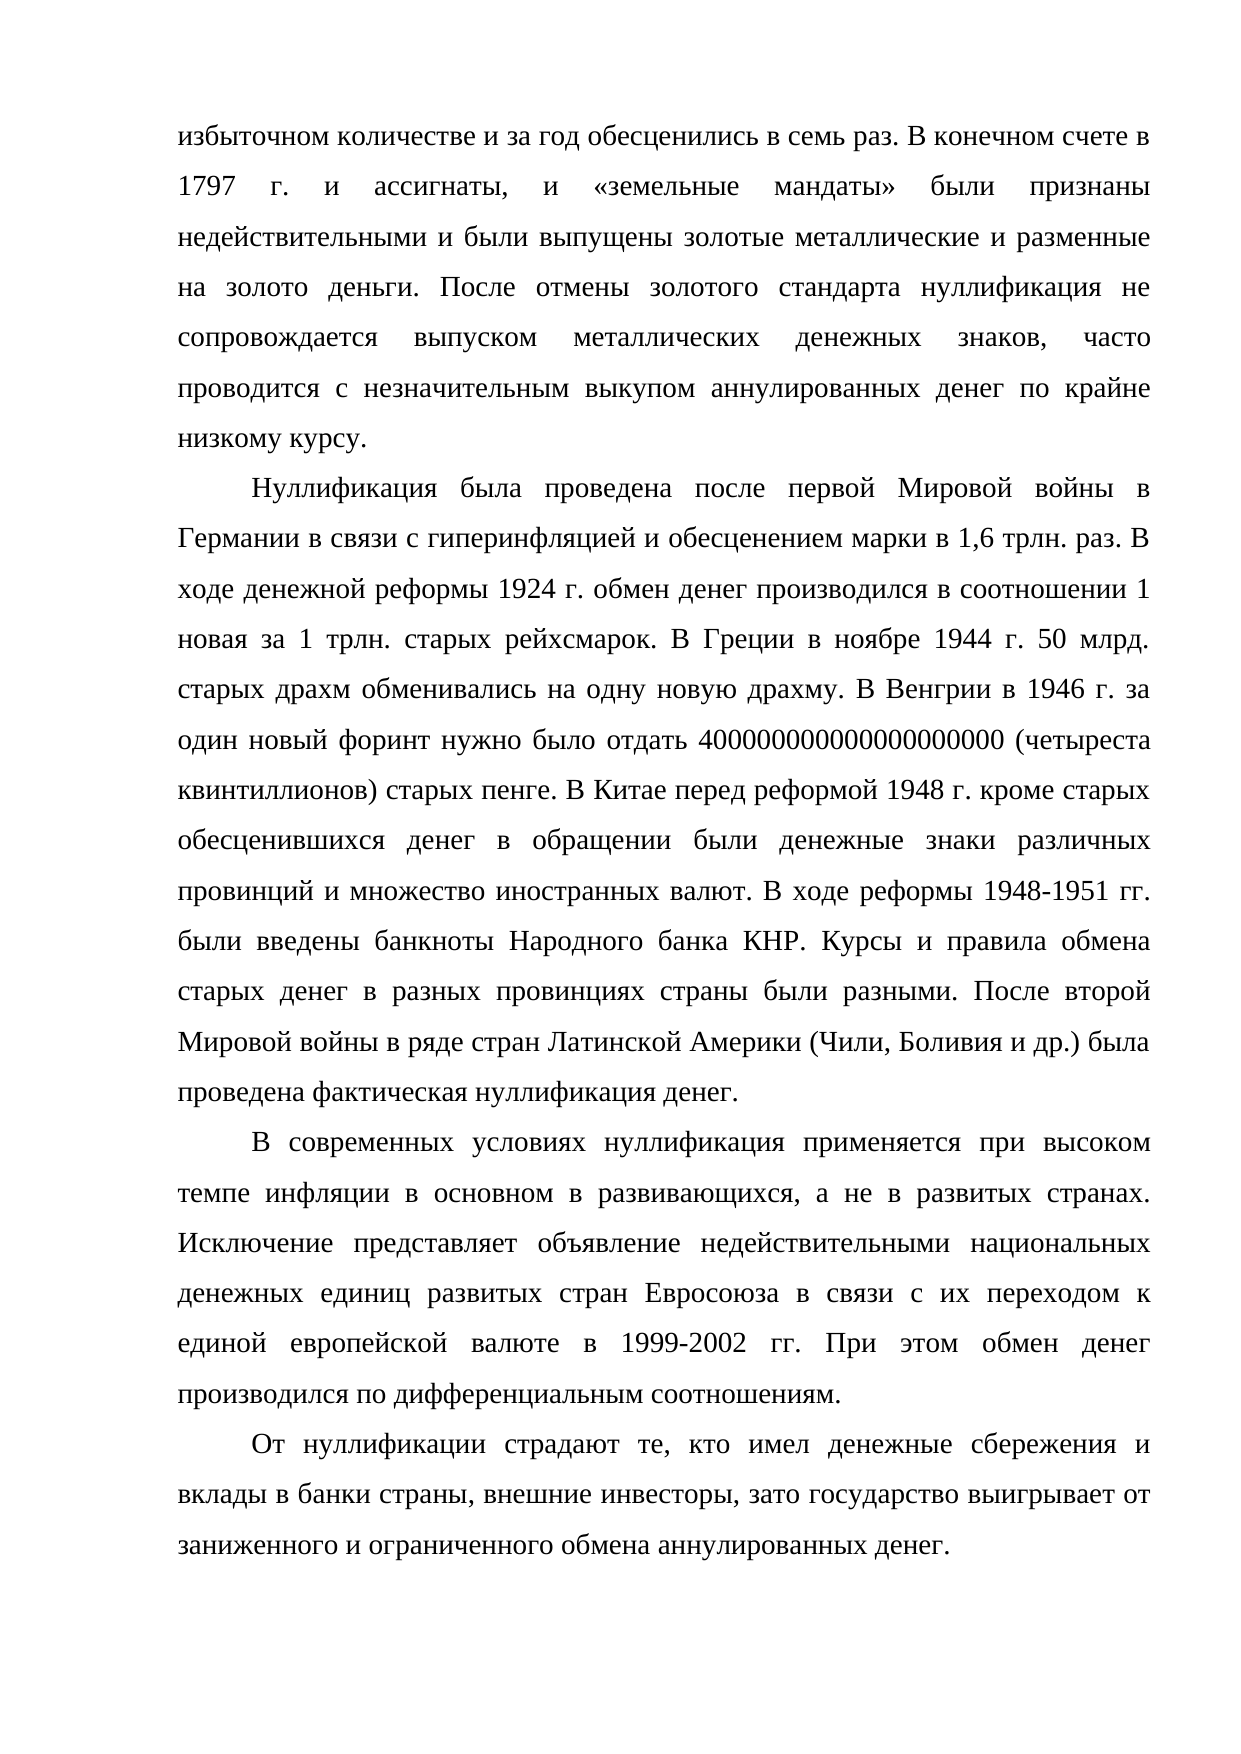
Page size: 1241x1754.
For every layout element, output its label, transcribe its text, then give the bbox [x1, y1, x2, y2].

text От нуллификации страдают те, кто имел денежные сбережения и вклады в банки страны, внешние инвесторы, зато государство выигрывает от заниженного и ограниченного обмена аннулированных денег. [177, 1426, 1152, 1560]
text В современных условиях нуллификация применяется при высоком темпе инфляции в основном в развивающихся, а не в развитых странах. Исключение представляет объявление недействительными национальных денежных единиц развитых стран Евросоюза в связи с их переходом к единой европейской валюте в 1999-2002 гг. При этом обмен денег производился по дифференциальным соотношениям. [177, 1124, 1152, 1409]
text Нуллификация была проведена после первой Мировой войны в Германии в связи с гиперинфляцией и обесценением марки в 1,6 трлн. раз. В ходе денежной реформы 1924 г. обмен денег производился в соотношении 1 новая за 1 трлн. старых рейхсмарок. В Греции в ноябре 1944 г. 50 млрд. старых драхм обменивались на одну новую драхму. В Венгрии в 1946 г. за один новый форинт нужно было отдать 400000000000000000000 (четыреста квинтиллионов) старых пенге. В Китае перед реформой 1948 г. кроме старых обесценившихся денег в обращении были денежные знаки различных провинций и множество иностранных валют. В ходе реформы 1948-1951 гг. были введены банкноты Народного банка КНР. Курсы и правила обмена старых денег в разных провинциях страны были разными. После второй Мировой войны в ряде стран Латинской Америки (Чили, Боливия и др.) была проведена фактическая нуллификация денег. [177, 470, 1152, 1108]
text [177, 118, 1152, 453]
